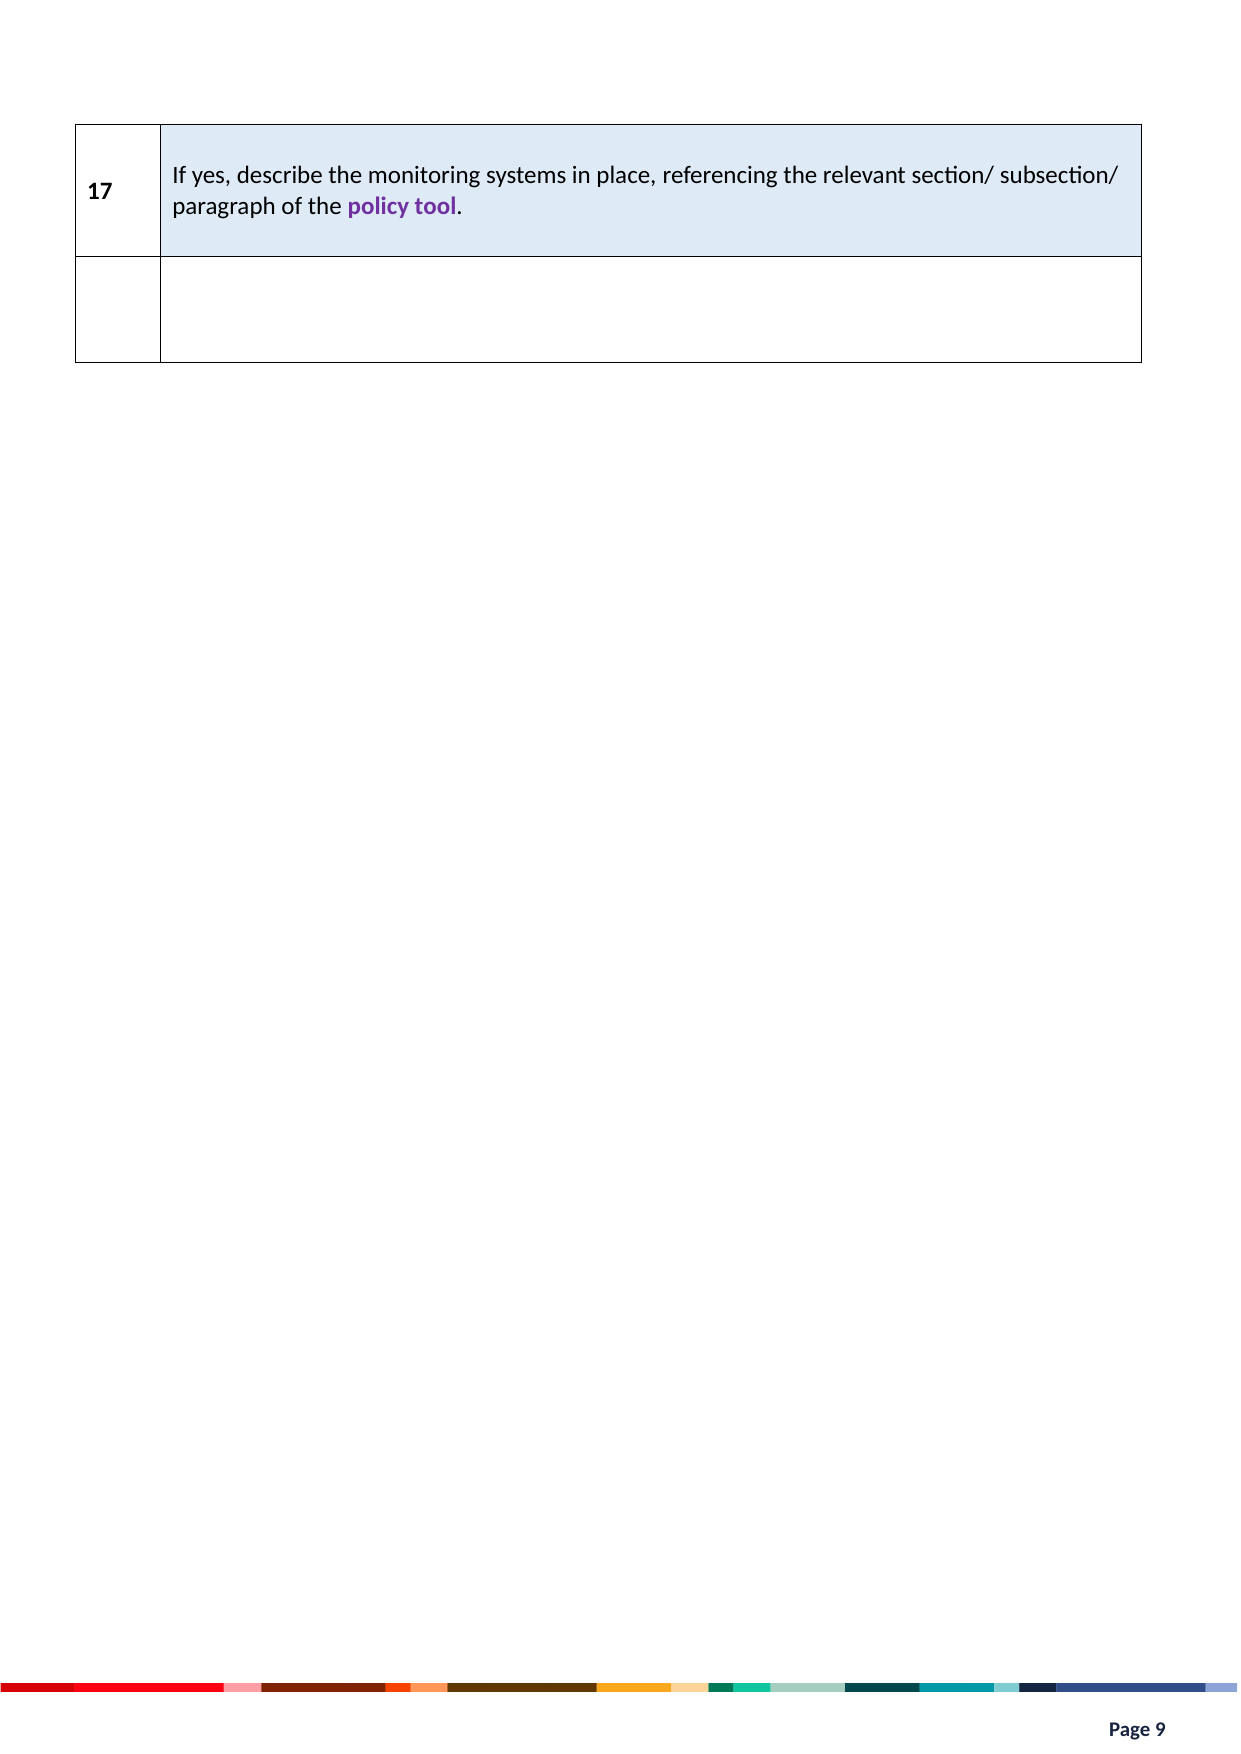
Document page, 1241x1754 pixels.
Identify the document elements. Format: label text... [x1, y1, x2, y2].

table_cell 17 [76, 125, 160, 256]
table_cell If yes, describe the monitoring systems in place, referencing the relevant section/ subsection/ paragraph of the policy tool. [161, 125, 1141, 256]
table_cell [161, 257, 1141, 362]
table_cell [76, 257, 160, 362]
picture [0, 1683, 1236, 1692]
